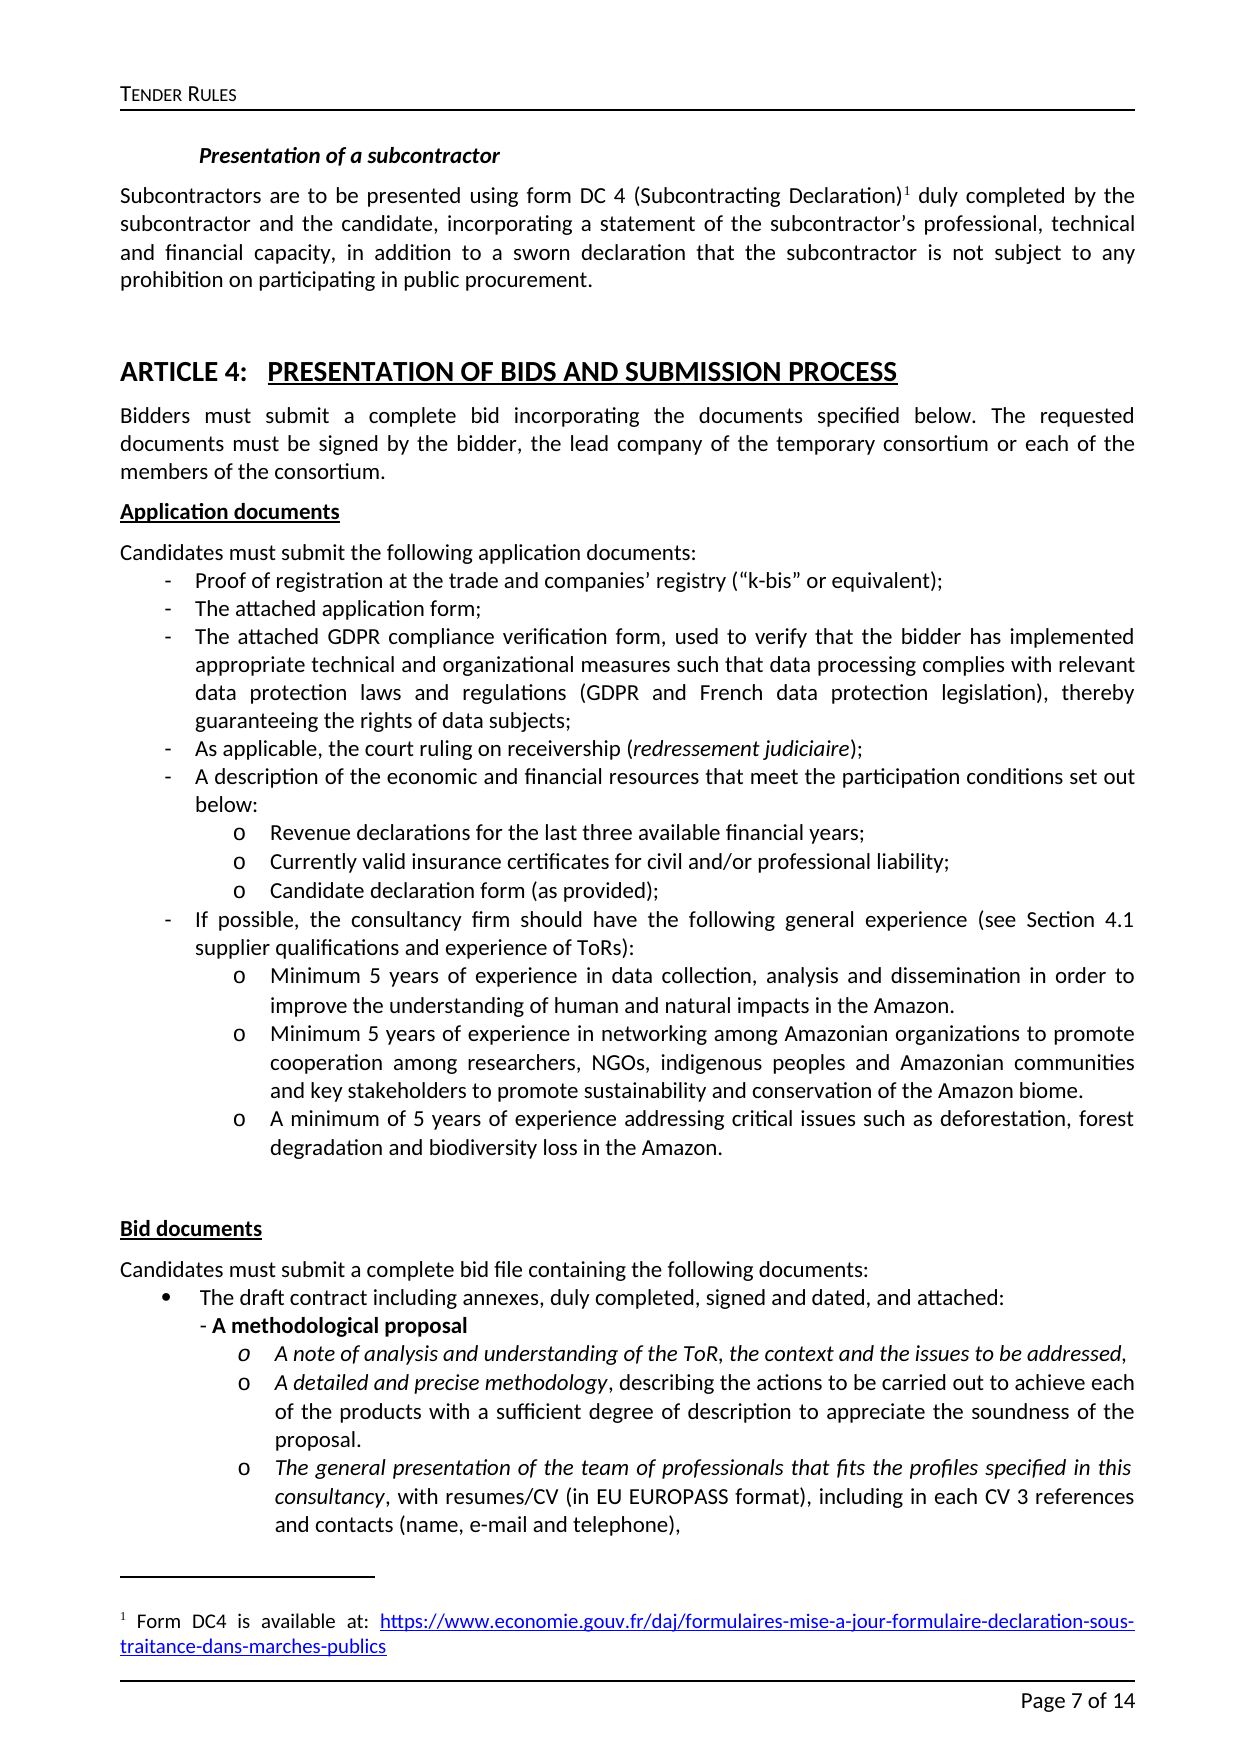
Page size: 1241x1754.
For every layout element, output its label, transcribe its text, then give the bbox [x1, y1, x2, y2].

list The draft contract including annexes, duly completed, signed and dated, and attached: [162, 1283, 1135, 1311]
list - A methodological proposal [199, 1311, 1135, 1339]
list Candidate declaration form (as provided); [232, 876, 1135, 906]
text Candidates must submit the following application documents: [120, 538, 1135, 566]
list A minimum of 5 years of experience addressing critical issues such as deforestation, forest degradation and biodiversity loss in the Amazon. [232, 1104, 1135, 1161]
list Proof of registration at the trade and companies’ registry (“k-bis” or equivalent); [164, 566, 1135, 594]
list Presentation of bids and submission process [120, 353, 1135, 388]
list A description of the economic and financial resources that meet the participation conditions set out below: [164, 762, 1135, 818]
subtitle Presentation of a subcontractor [194, 141, 1135, 169]
list Currently valid insurance certificates for civil and/or professional liability; [232, 847, 1135, 876]
list The attached application form; [164, 594, 1135, 622]
text Subcontractors are to be presented using form DC 4 (Subcontracting Declaration) duly completed by the subcontractor and the candidate, incorporating a statement of the subcontractor’s professional, technical and financial capacity, in addition to a sworn declaration that the subcontractor is not subject to any prohibition on participating in public procurement. [120, 182, 1135, 294]
text Candidates must submit a complete bid file containing the following documents: [120, 1255, 1135, 1283]
list Minimum 5 years of experience in data collection, analysis and dissemination in order to improve the understanding of human and natural impacts in the Amazon. [232, 962, 1135, 1019]
list The attached GDPR compliance verification form, used to verify that the bidder has implemented appropriate technical and organizational measures such that data processing complies with relevant data protection laws and regulations (GDPR and French data protection legislation), thereby guaranteeing the rights of data subjects; [164, 622, 1135, 734]
subtitle Bid documents [120, 1214, 1135, 1242]
list Revenue declarations for the last three available financial years; [232, 818, 1135, 847]
list A detailed and precise methodology, describing the actions to be carried out to achieve each of the products with a sufficient degree of description to appreciate the soundness of the proposal. [237, 1368, 1135, 1453]
subtitle Application documents [120, 497, 1135, 525]
text Bidders must submit a complete bid incorporating the documents specified below. The requested documents must be signed by the bidder, the lead company of the temporary consortium or each of the members of the consortium. [120, 401, 1135, 485]
list The general presentation of the team of professionals that fits the profiles specified in this consultancy, with resumes/CV (in EU EUROPASS format), including in each CV 3 references and contacts (name, e-mail and telephone), [237, 1453, 1135, 1538]
list A note of analysis and understanding of the ToR, the context and the issues to be addressed, [237, 1339, 1135, 1368]
list If possible, the consultancy firm should have the following general experience (see Section 4.1 supplier qualifications and experience of ToRs): [164, 906, 1135, 962]
list As applicable, the court ruling on receivership (redressement judiciaire); [164, 734, 1135, 762]
list Minimum 5 years of experience in networking among Amazonian organizations to promote cooperation among researchers, NGOs, indigenous peoples and Amazonian communities and key stakeholders to promote sustainability and conservation of the Amazon biome. [232, 1019, 1135, 1104]
